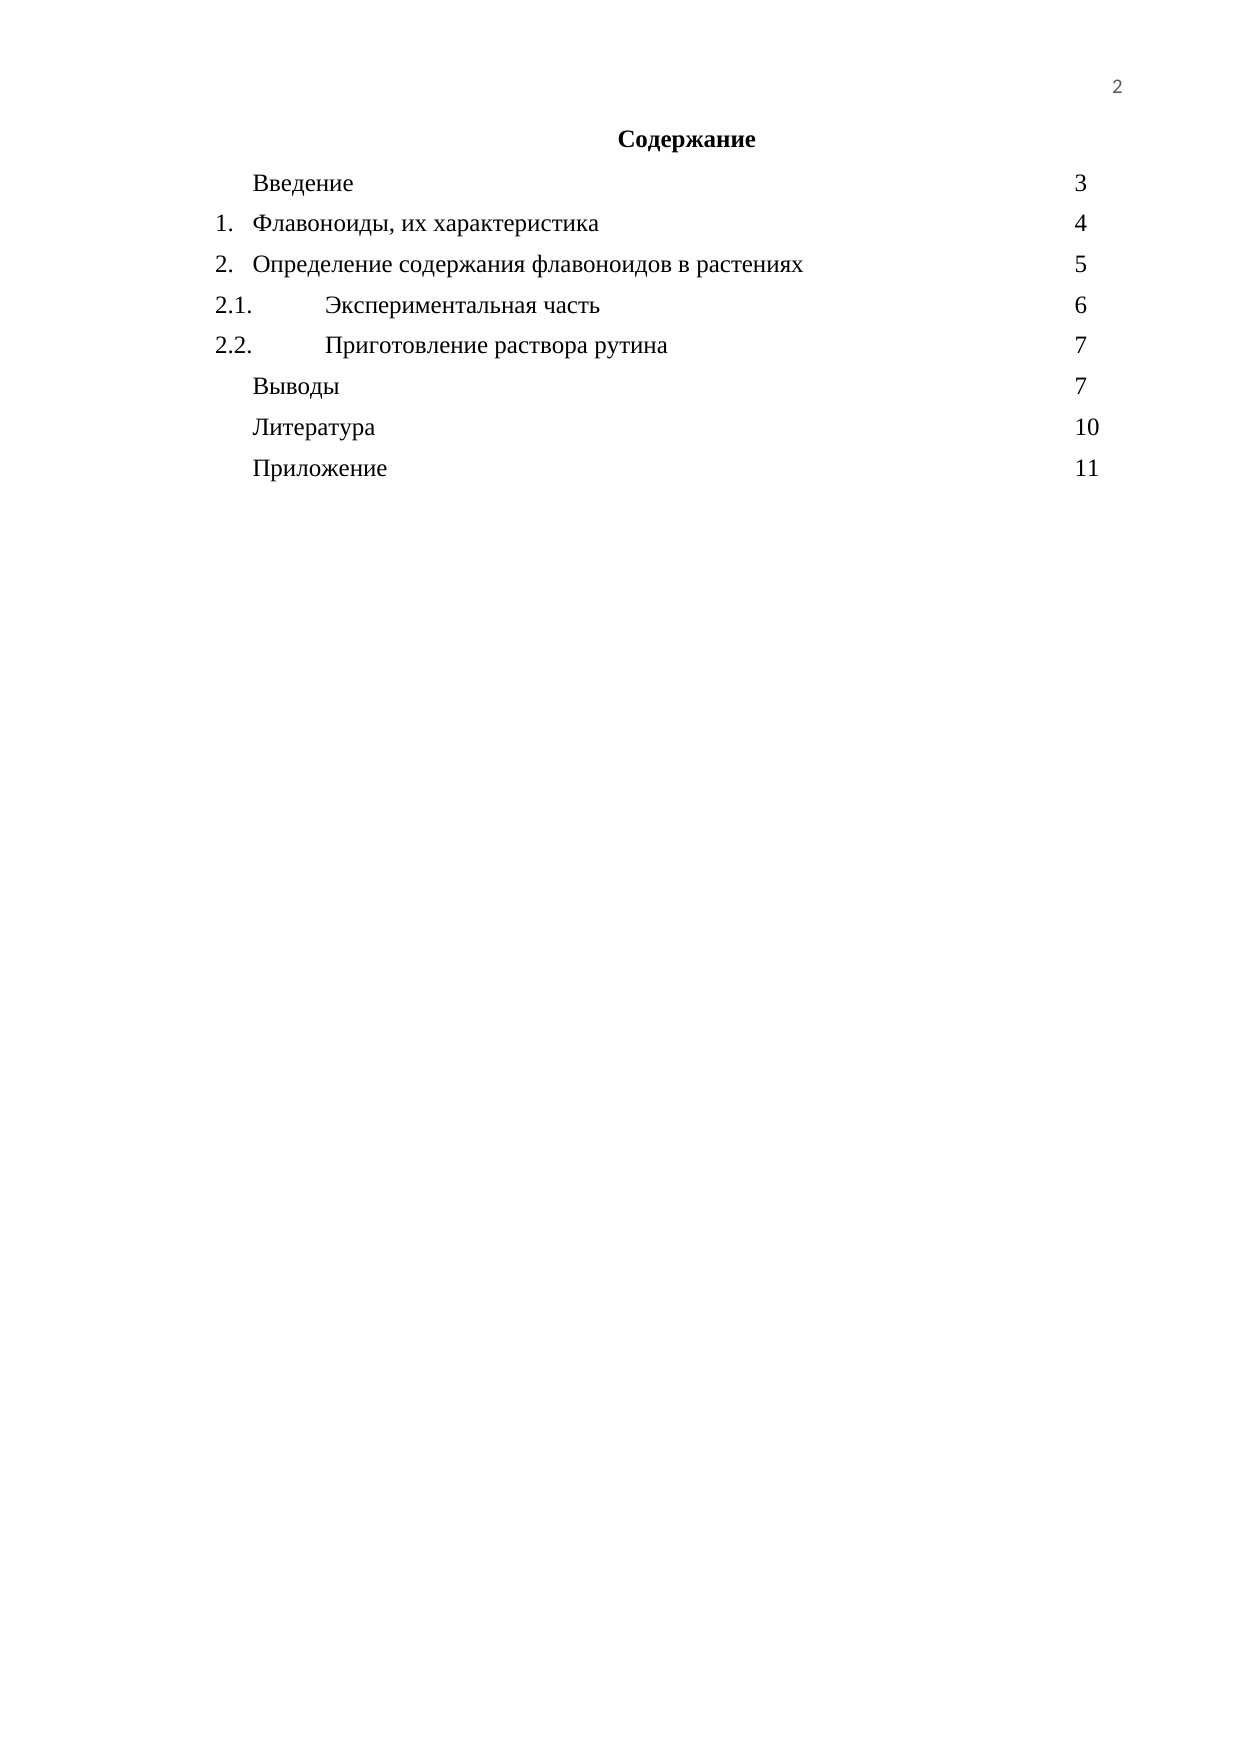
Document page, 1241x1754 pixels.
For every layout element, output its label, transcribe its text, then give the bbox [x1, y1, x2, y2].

table_cell 4 [1063, 209, 1122, 249]
table_cell Литература [166, 412, 1063, 453]
table_cell 10 [1063, 412, 1122, 453]
table_cell 7 [1063, 371, 1122, 412]
table_cell Приложение [166, 453, 1063, 493]
table_cell Выводы [166, 371, 1063, 412]
table_cell 7 [1063, 331, 1122, 371]
text Содержание [177, 124, 1122, 153]
table_cell Экспериментальная часть [166, 290, 1063, 331]
table_cell Приготовление раствора рутина [166, 331, 1063, 371]
table_cell 5 [1063, 249, 1122, 290]
table_cell Флавоноиды, их характеристика [166, 209, 1063, 249]
table_header 3 [1063, 168, 1122, 208]
table_cell 6 [1063, 290, 1122, 331]
table_cell Определение содержания флавоноидов в растениях [166, 249, 1063, 290]
table_header Введение [166, 168, 1063, 208]
table_cell 11 [1063, 453, 1122, 493]
